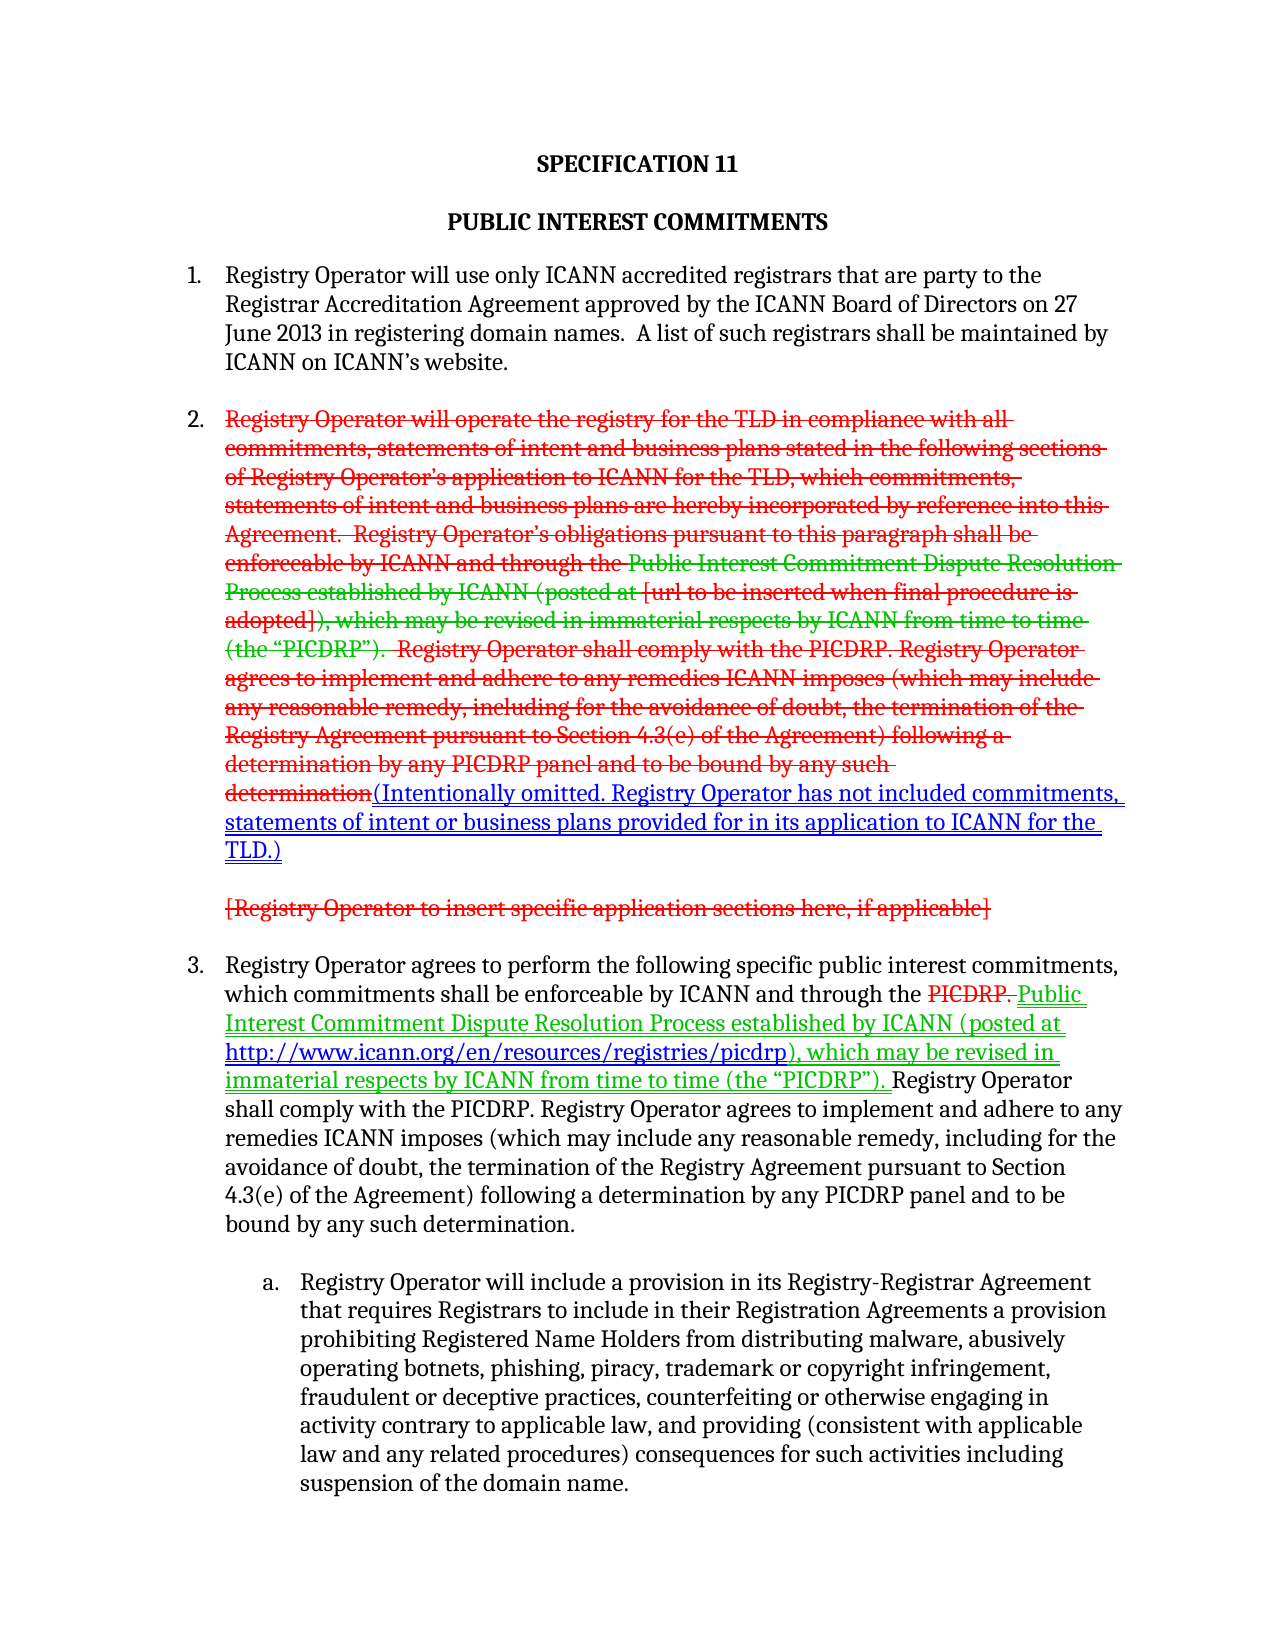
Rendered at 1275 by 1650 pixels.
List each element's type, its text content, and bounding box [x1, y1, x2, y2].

list Registry Operator agrees to perform the following specific public interest commitments, which commitments shall be enforceable by ICANN and through the PICDRP. Public Interest Commitment Dispute Resolution Process established by ICANN (posted at http://www.icann.org/en/resources/registries/picdrp), which may be revised in immaterial respects by ICANN from time to time (the “PICDRP”). Registry Operator shall comply with the PICDRP. Registry Operator agrees to implement and adhere to any remedies ICANN imposes (which may include any reasonable remedy, including for the avoidance of doubt, the termination of the Registry Agreement pursuant to Section 4.3(e) of the Agreement) following a determination by any PICDRP panel and to be bound by any such determination. [187, 951, 1125, 1239]
text PUBLIC INTEREST COMMITMENTS [150, 150, 1125, 236]
list Registry Operator will include a provision in its Registry-Registrar Agreement that requires Registrars to include in their Registration Agreements a provision prohibiting Registered Name Holders from distributing malware, abusively operating botnets, phishing, piracy, trademark or copyright infringement, fraudulent or deceptive practices, counterfeiting or otherwise engaging in activity contrary to applicable law, and providing (consistent with applicable law and any related procedures) consequences for such activities including suspension of the domain name. [262, 1267, 1125, 1497]
list Registry Operator will operate the registry for the TLD in compliance with all commitments, statements of intent and business plans stated in the following sections of Registry Operator’s application to ICANN for the TLD, which commitments, statements of intent and business plans are hereby incorporated by reference into this Agreement. Registry Operator’s obligations pursuant to this paragraph shall be enforceable by ICANN and through the Public Interest Commitment Dispute Resolution Process established by ICANN (posted at [url to be inserted when final procedure is adopted]), which may be revised in immaterial respects by ICANN from time to time (the “PICDRP”). Registry Operator shall comply with the PICDRP. Registry Operator agrees to implement and adhere to any remedies ICANN imposes (which may include any reasonable remedy, including for the avoidance of doubt, the termination of the Registry Agreement pursuant to Section 4.3(e) of the Agreement) following a determination by any PICDRP panel and to be bound by any such determination(Intentionally omitted. Registry Operator has not included commitments, statements of intent or business plans provided for in its application to ICANN for the TLD.) [187, 405, 1125, 865]
list Registry Operator will use only ICANN accredited registrars that are party to the Registrar Accreditation Agreement approved by the ICANN Board of Directors on 27 June 2013 in registering domain names. A list of such registrars shall be maintained by ICANN on ICANN’s website. [187, 261, 1125, 376]
list [Registry Operator to insert specific application sections here, if applicable] [225, 894, 1125, 922]
